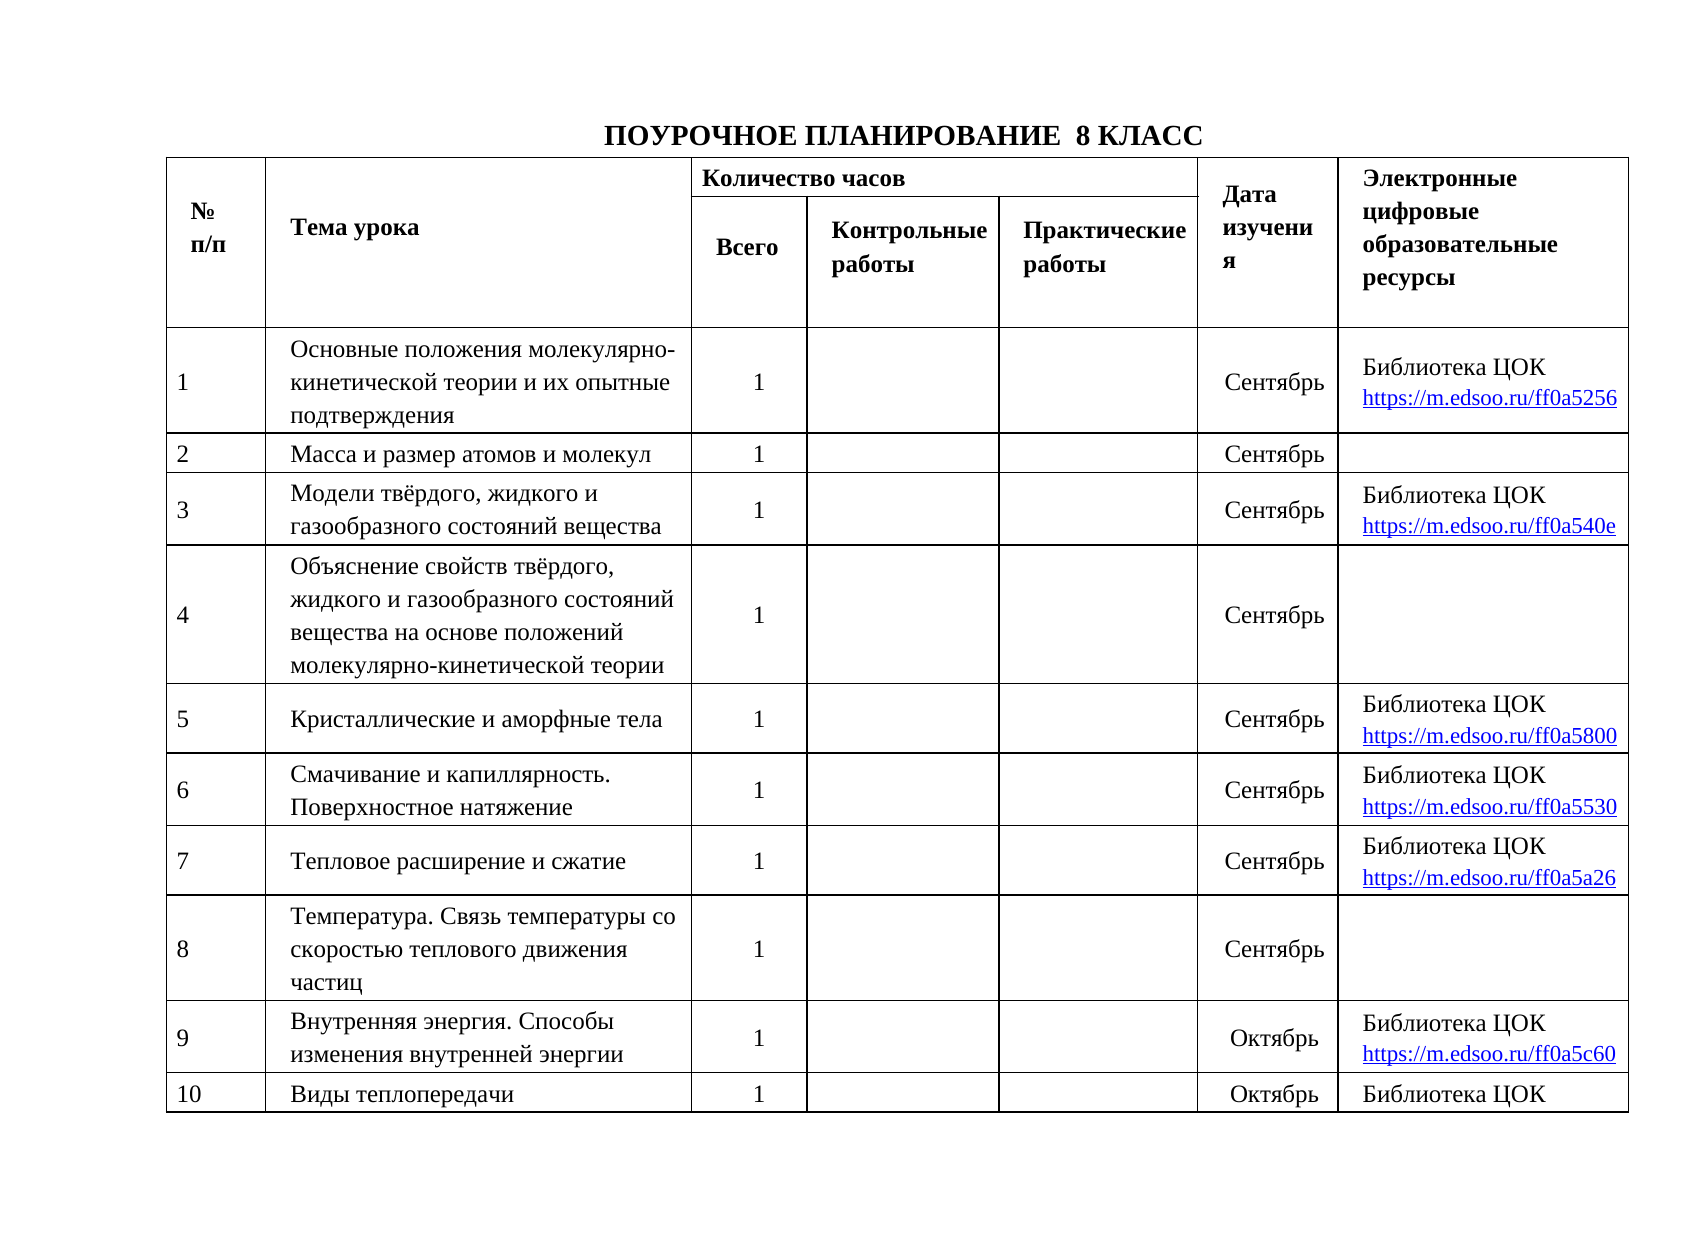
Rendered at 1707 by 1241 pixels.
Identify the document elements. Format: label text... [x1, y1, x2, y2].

text ПОУРОЧНОЕ ПЛАНИРОВАНИЕ 8 КЛАСС [190, 118, 1618, 152]
table_cell Библиотека ЦОК https://m.edsoo.ru/ff0a5530 [1339, 754, 1628, 824]
table_cell 3 [167, 473, 265, 544]
table_cell Библиотека ЦОК https://m.edsoo.ru/ff0a5800 [1339, 684, 1628, 752]
table_cell [1000, 1001, 1197, 1072]
table_cell 8 [167, 896, 265, 999]
table_cell [808, 473, 998, 544]
table_cell Октябрь [1198, 1073, 1337, 1111]
table_cell Сентябрь [1198, 328, 1337, 432]
table_cell [808, 896, 998, 999]
table_cell Модели твёрдого, жидкого и газообразного состояний вещества [266, 473, 691, 544]
table_cell Температура. Связь температуры со скоростью теплового движения частиц [266, 896, 691, 999]
table_cell Тепловое расширение и сжатие [266, 826, 691, 894]
table_cell [1000, 434, 1197, 472]
table_cell Основные положения молекулярно-кинетической теории и их опытные подтверждения [266, 328, 691, 432]
table_cell Объяснение свойств твёрдого, жидкого и газообразного состояний вещества на основе положений молекулярно-кинетической теории [266, 546, 691, 682]
table_cell [808, 684, 998, 752]
table_cell 10 [167, 1073, 265, 1111]
table_cell Сентябрь [1198, 754, 1337, 824]
table_cell 1 [692, 473, 806, 544]
table_cell Октябрь [1198, 1001, 1337, 1072]
table_cell 1 [692, 1001, 806, 1072]
table_cell 7 [167, 826, 265, 894]
table_cell 1 [692, 546, 806, 682]
table_cell [808, 434, 998, 472]
table_cell [1000, 546, 1197, 682]
table_cell Библиотека ЦОК https://m.edsoo.ru/ff0a5a26 [1339, 826, 1628, 894]
table_cell 1 [692, 754, 806, 824]
table_cell 1 [692, 1073, 806, 1111]
table_cell [1000, 896, 1197, 999]
table_cell Сентябрь [1198, 473, 1337, 544]
table_cell Внутренняя энергия. Способы изменения внутренней энергии [266, 1001, 691, 1072]
table_cell Практические работы [1000, 197, 1197, 327]
table_cell [1000, 328, 1197, 432]
table_cell Сентябрь [1198, 434, 1337, 472]
table_cell [1000, 1073, 1197, 1111]
table_cell [808, 328, 998, 432]
table_cell 1 [692, 826, 806, 894]
table_cell [1339, 434, 1628, 472]
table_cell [1339, 1073, 1628, 1111]
table_cell [808, 1001, 998, 1072]
table_cell 6 [167, 754, 265, 824]
table_cell Сентябрь [1198, 684, 1337, 752]
table_cell [1339, 896, 1628, 999]
table_header Количество часов [692, 158, 1197, 196]
table_header Электронные цифровые образовательные ресурсы [1339, 158, 1628, 327]
table_cell Библиотека ЦОК https://m.edsoo.ru/ff0a5256 [1339, 328, 1628, 432]
table_cell [1000, 684, 1197, 752]
table_cell [808, 1073, 998, 1111]
table_cell Кристаллические и аморфные тела [266, 684, 691, 752]
table_cell 2 [167, 434, 265, 472]
table_cell Сентябрь [1198, 826, 1337, 894]
table_header Дата изучения [1198, 158, 1337, 327]
table_cell [1000, 754, 1197, 824]
table_cell 1 [692, 434, 806, 472]
table_header Тема урока [266, 158, 691, 327]
table_cell [1000, 473, 1197, 544]
table_cell Библиотека ЦОК https://m.edsoo.ru/ff0a540e [1339, 473, 1628, 544]
table_header № п/п [167, 158, 265, 327]
table_cell [808, 546, 998, 682]
table_cell Масса и размер атомов и молекул [266, 434, 691, 472]
table_cell 1 [692, 684, 806, 752]
table_cell 1 [692, 328, 806, 432]
table_cell 4 [167, 546, 265, 682]
table_cell 1 [692, 896, 806, 999]
table_cell Смачивание и капиллярность. Поверхностное натяжение [266, 754, 691, 824]
table_cell Всего [692, 197, 806, 327]
table_cell 5 [167, 684, 265, 752]
table_cell [1339, 546, 1628, 682]
table_cell Библиотека ЦОК https://m.edsoo.ru/ff0a5c60 [1339, 1001, 1628, 1072]
table_cell 1 [167, 328, 265, 432]
table_cell Контрольные работы [808, 197, 998, 327]
table_cell [808, 826, 998, 894]
table_cell 9 [167, 1001, 265, 1072]
table_cell [808, 754, 998, 824]
table_cell Сентябрь [1198, 896, 1337, 999]
table_cell [1000, 826, 1197, 894]
table_cell Сентябрь [1198, 546, 1337, 682]
table_cell Виды теплопередачи [266, 1073, 691, 1111]
